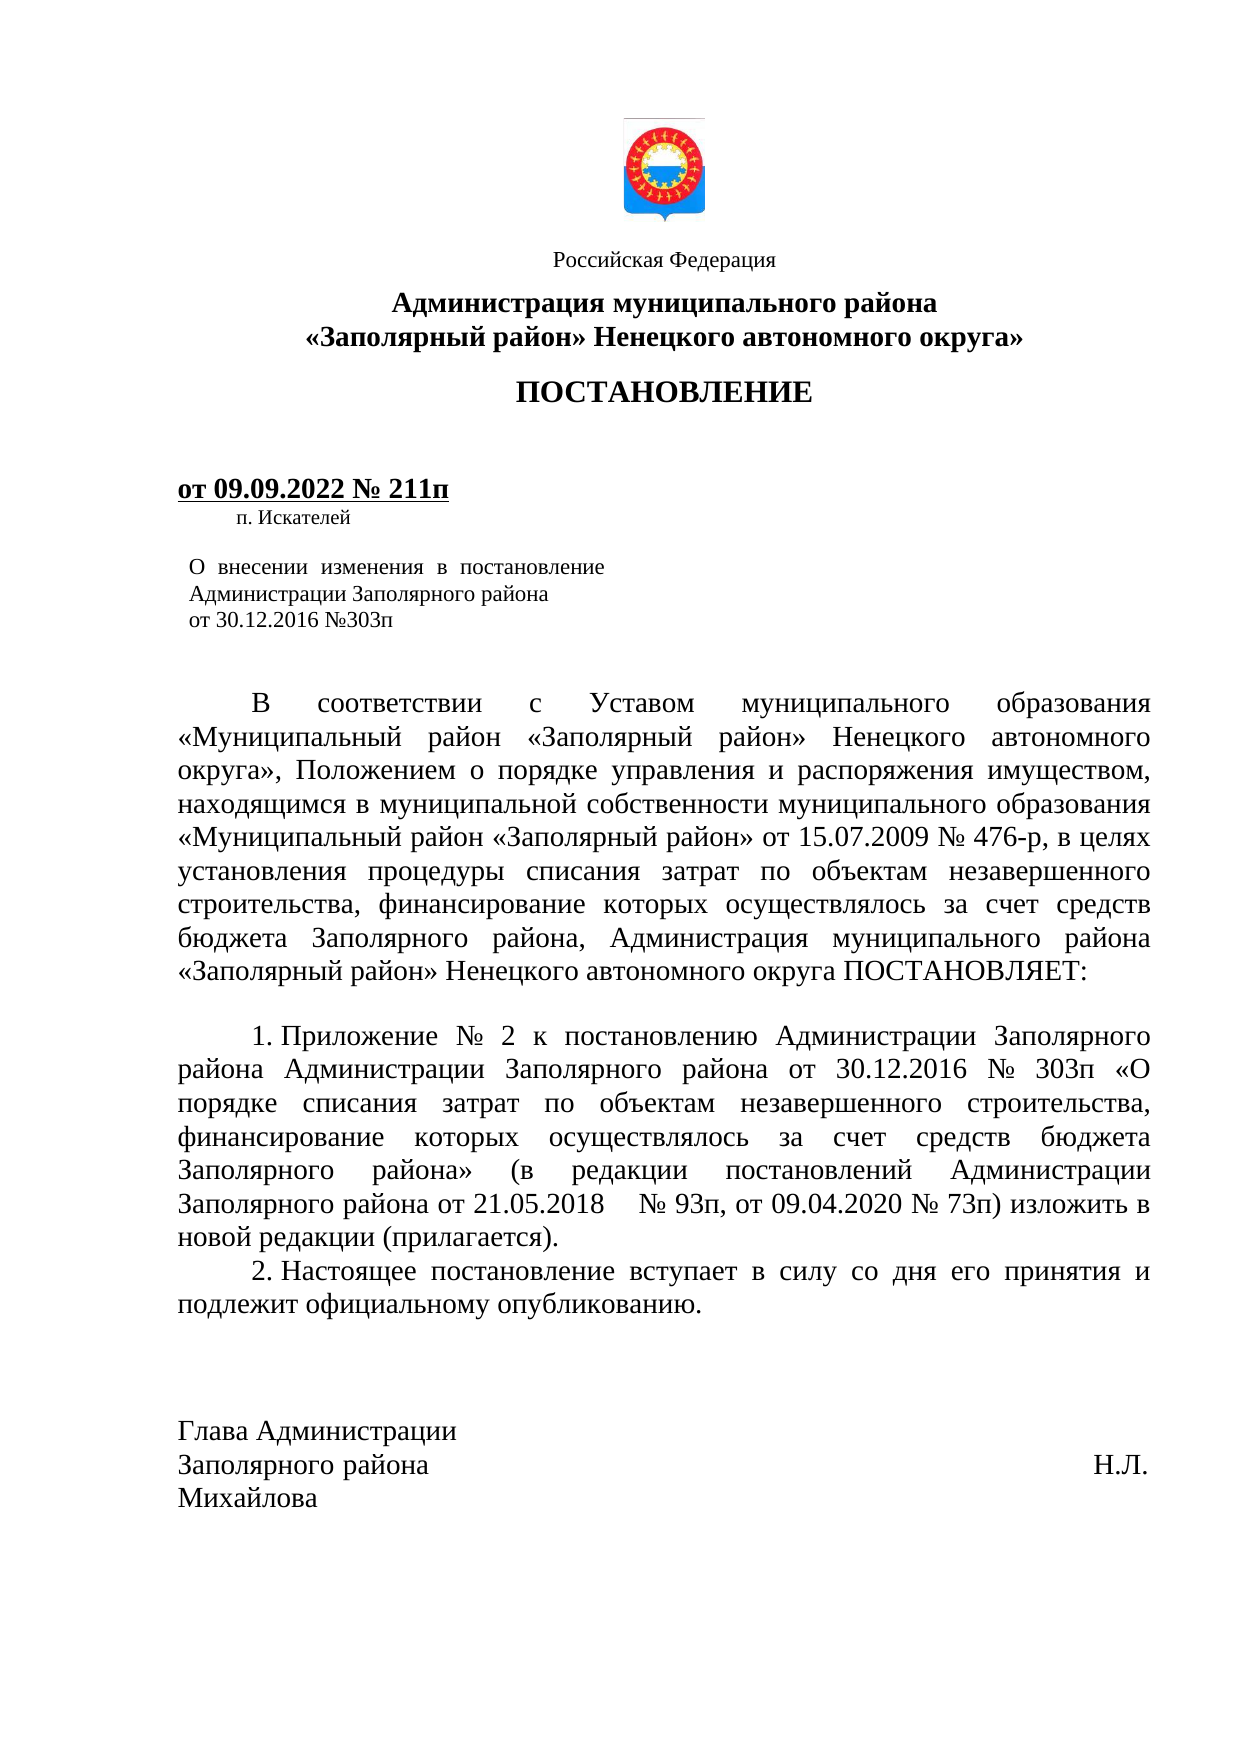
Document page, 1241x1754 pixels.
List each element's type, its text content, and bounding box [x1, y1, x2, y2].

text Администрация муниципального района [177, 285, 1152, 319]
text Российская Федерация [177, 246, 1152, 273]
list Настоящее постановление вступает в силу со дня его принятия и подлежит официальному опубликованию. [177, 1253, 1152, 1320]
picture [623, 118, 705, 222]
text В соответствии с Уставом муниципального образования «Муниципальный район «Заполярный район» Ненецкого автономного округа», Положением о порядке управления и распоряжения имуществом, находящимся в муниципальной собственности муниципального образования «Муниципальный район «Заполярный район» от 15.07.2009 № 476-р, в целях установления процедуры списания затрат по объектам незавершенного строительства, финансирование которых осуществлялось за счет средств бюджета Заполярного района, Администрация муниципального района «Заполярный район» Ненецкого автономного округа ПОСТАНОВЛЯЕТ: [177, 685, 1152, 987]
text от 09.09.2022 № 211п [177, 472, 1152, 505]
list Приложение № 2 к постановлению Администрации Заполярного района Администрации Заполярного района от 30.12.2016 № 303п «О порядке списания затрат по объектам незавершенного строительства, финансирование которых осуществлялось за счет средств бюджета Заполярного района» (в редакции постановлений Администрации Заполярного района от 21.05.2018 № 93п, от 09.04.2020 № 73п) изложить в новой редакции (прилагается). [177, 1018, 1152, 1253]
text п. Искателей [236, 505, 1152, 529]
text «Заполярный район» Ненецкого автономного округа» [177, 319, 1152, 352]
text Глава Администрации [177, 1413, 1152, 1447]
text Заполярного района Н.Л. Михайлова [177, 1447, 1152, 1514]
table_header О внесении изменения в постановление Администрации Заполярного района от 30.12.2016 №303п [177, 553, 617, 685]
text ПОСТАНОВЛЕНИЕ [177, 373, 1152, 409]
